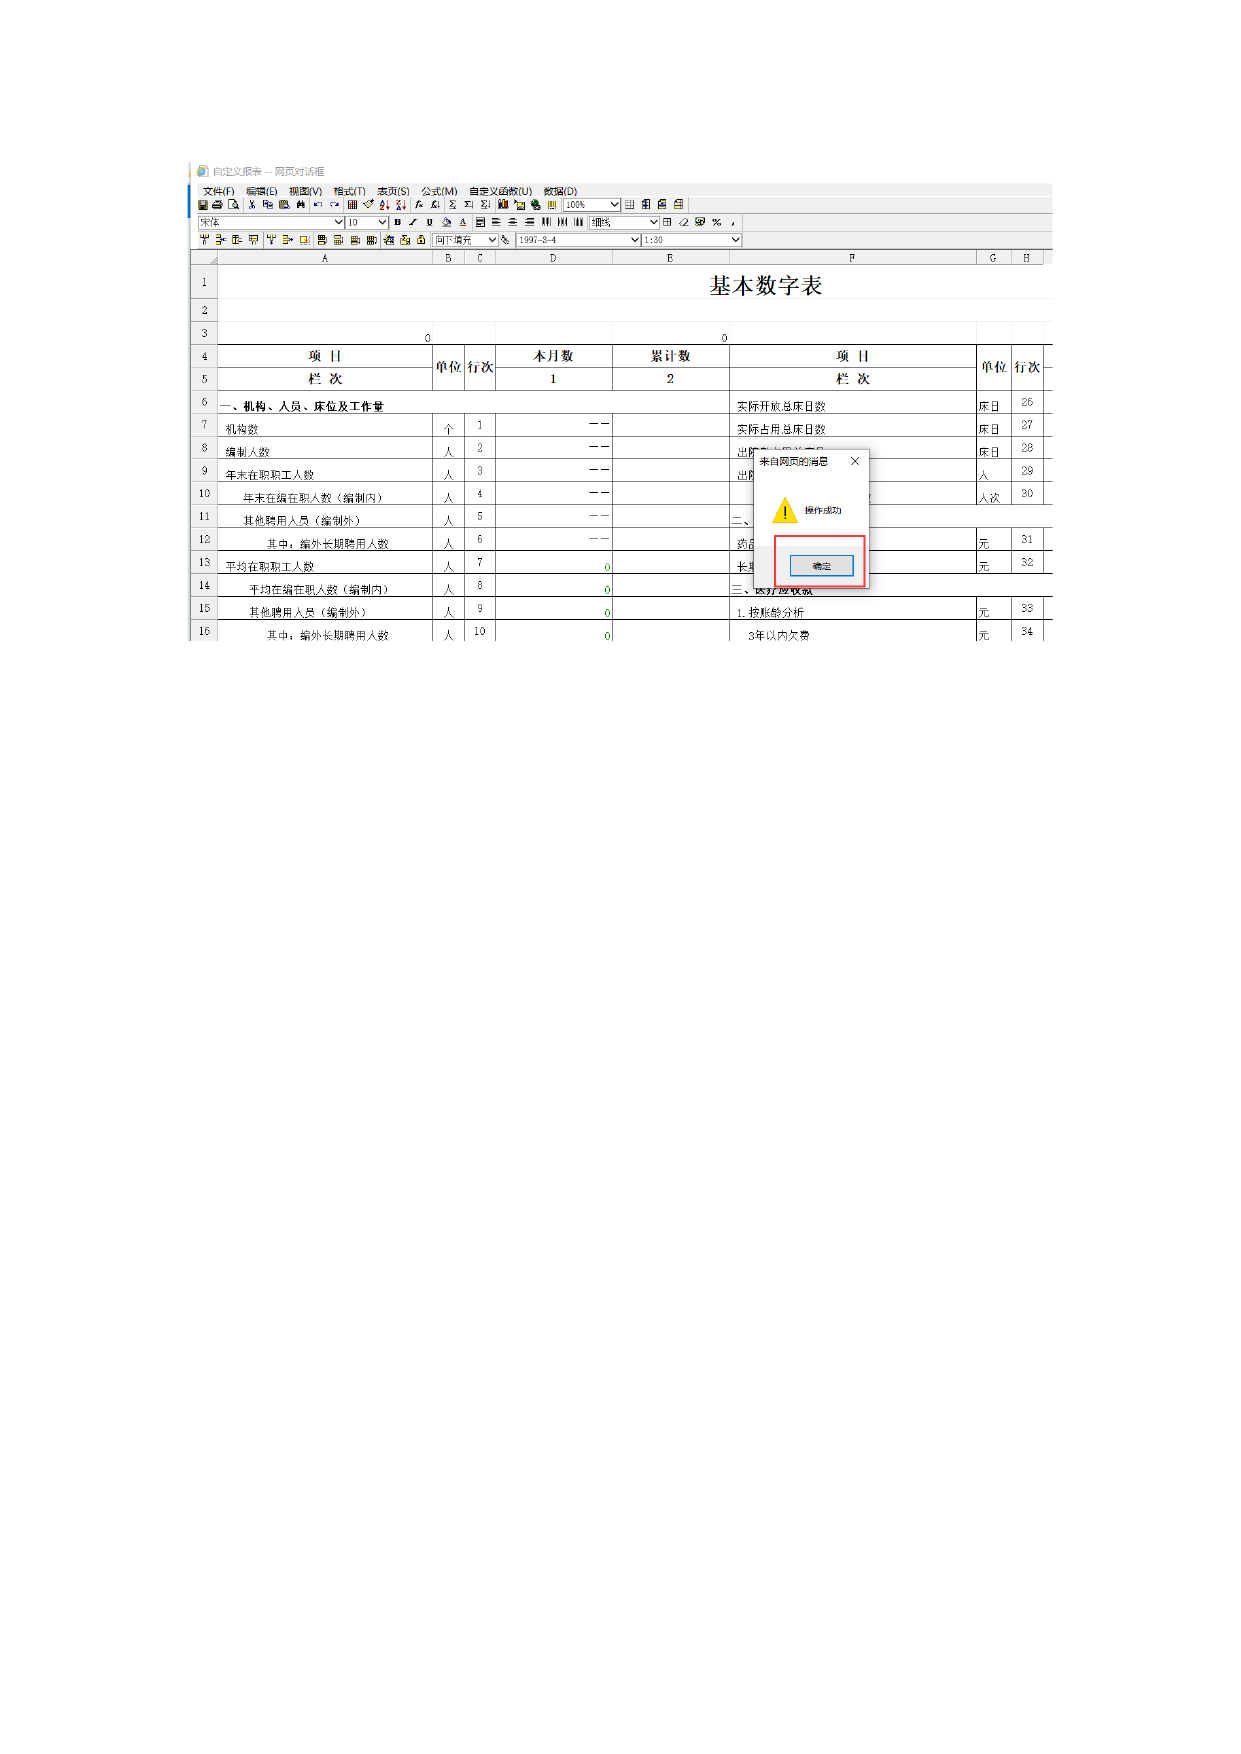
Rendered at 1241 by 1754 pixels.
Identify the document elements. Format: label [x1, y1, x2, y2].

picture [187, 162, 1053, 641]
